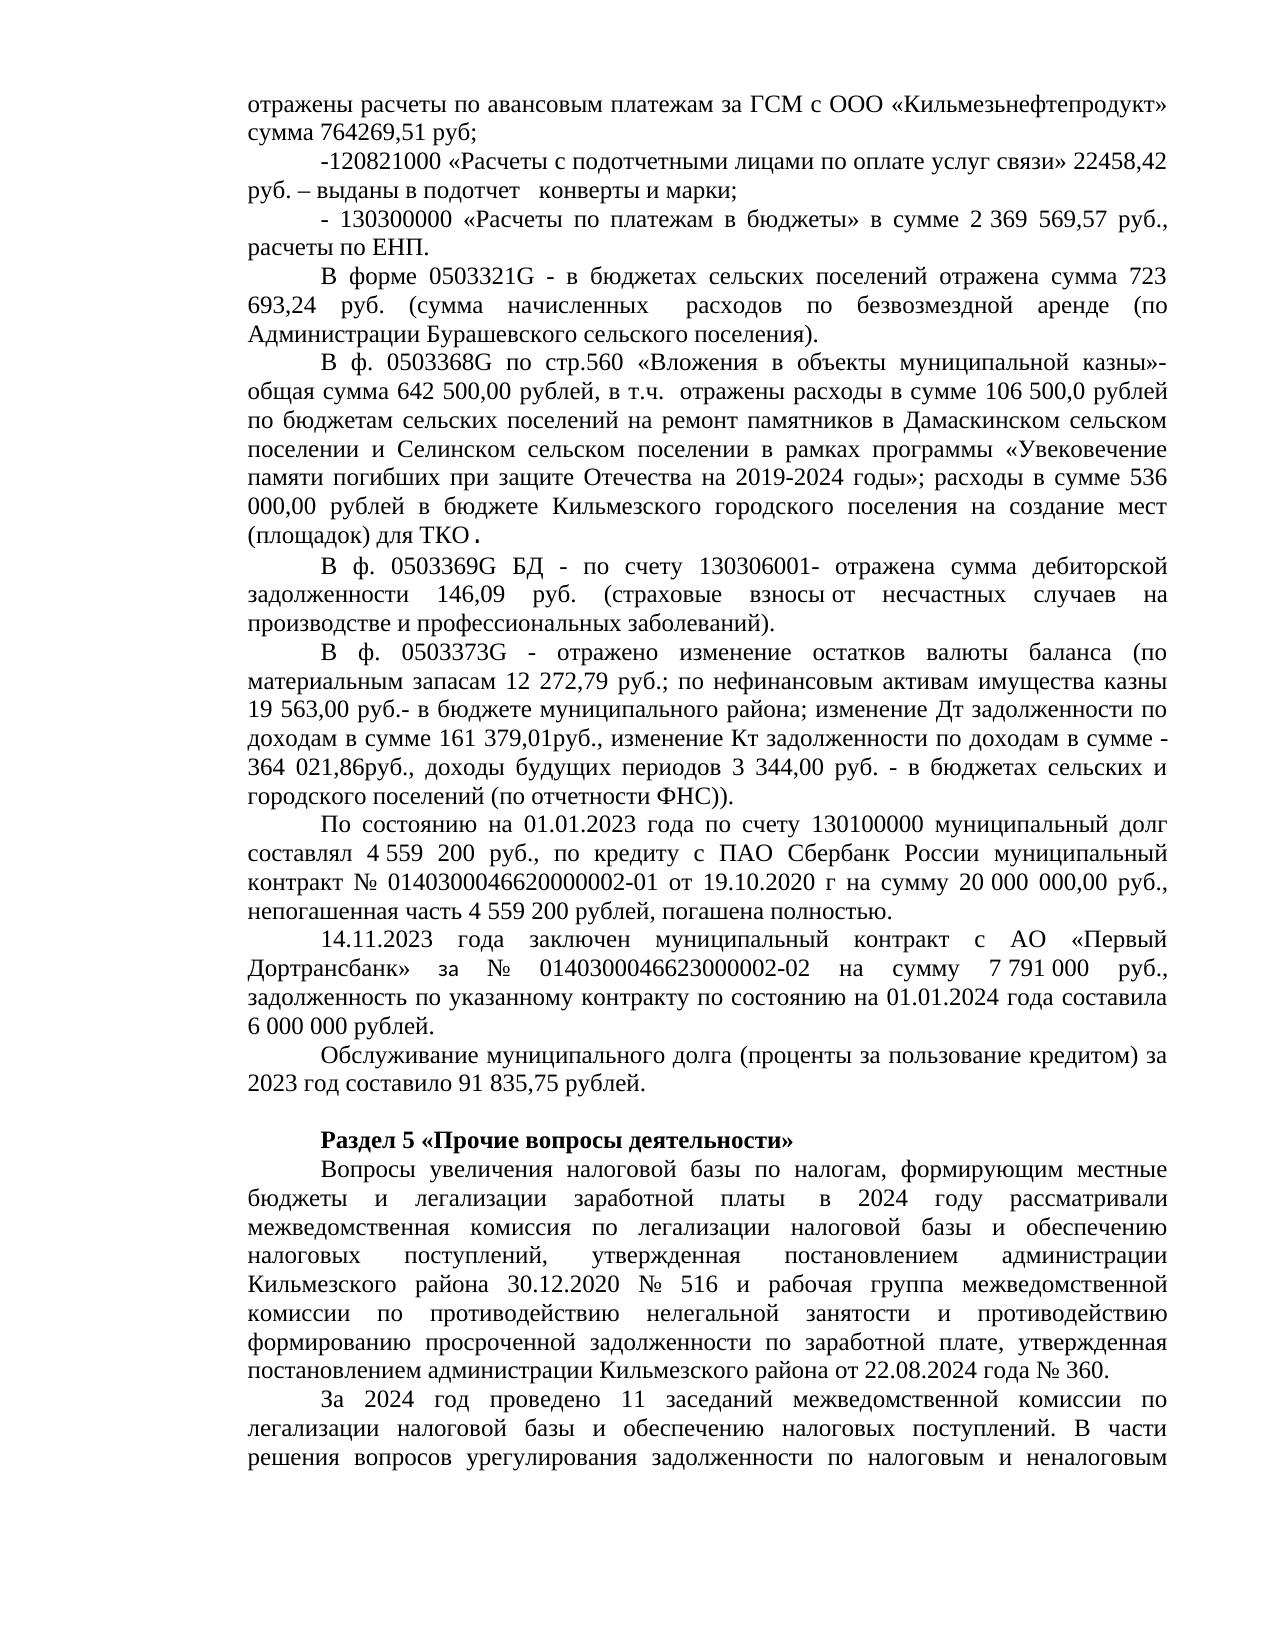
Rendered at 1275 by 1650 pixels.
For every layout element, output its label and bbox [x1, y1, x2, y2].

table_cell [236, 89, 1179, 1470]
